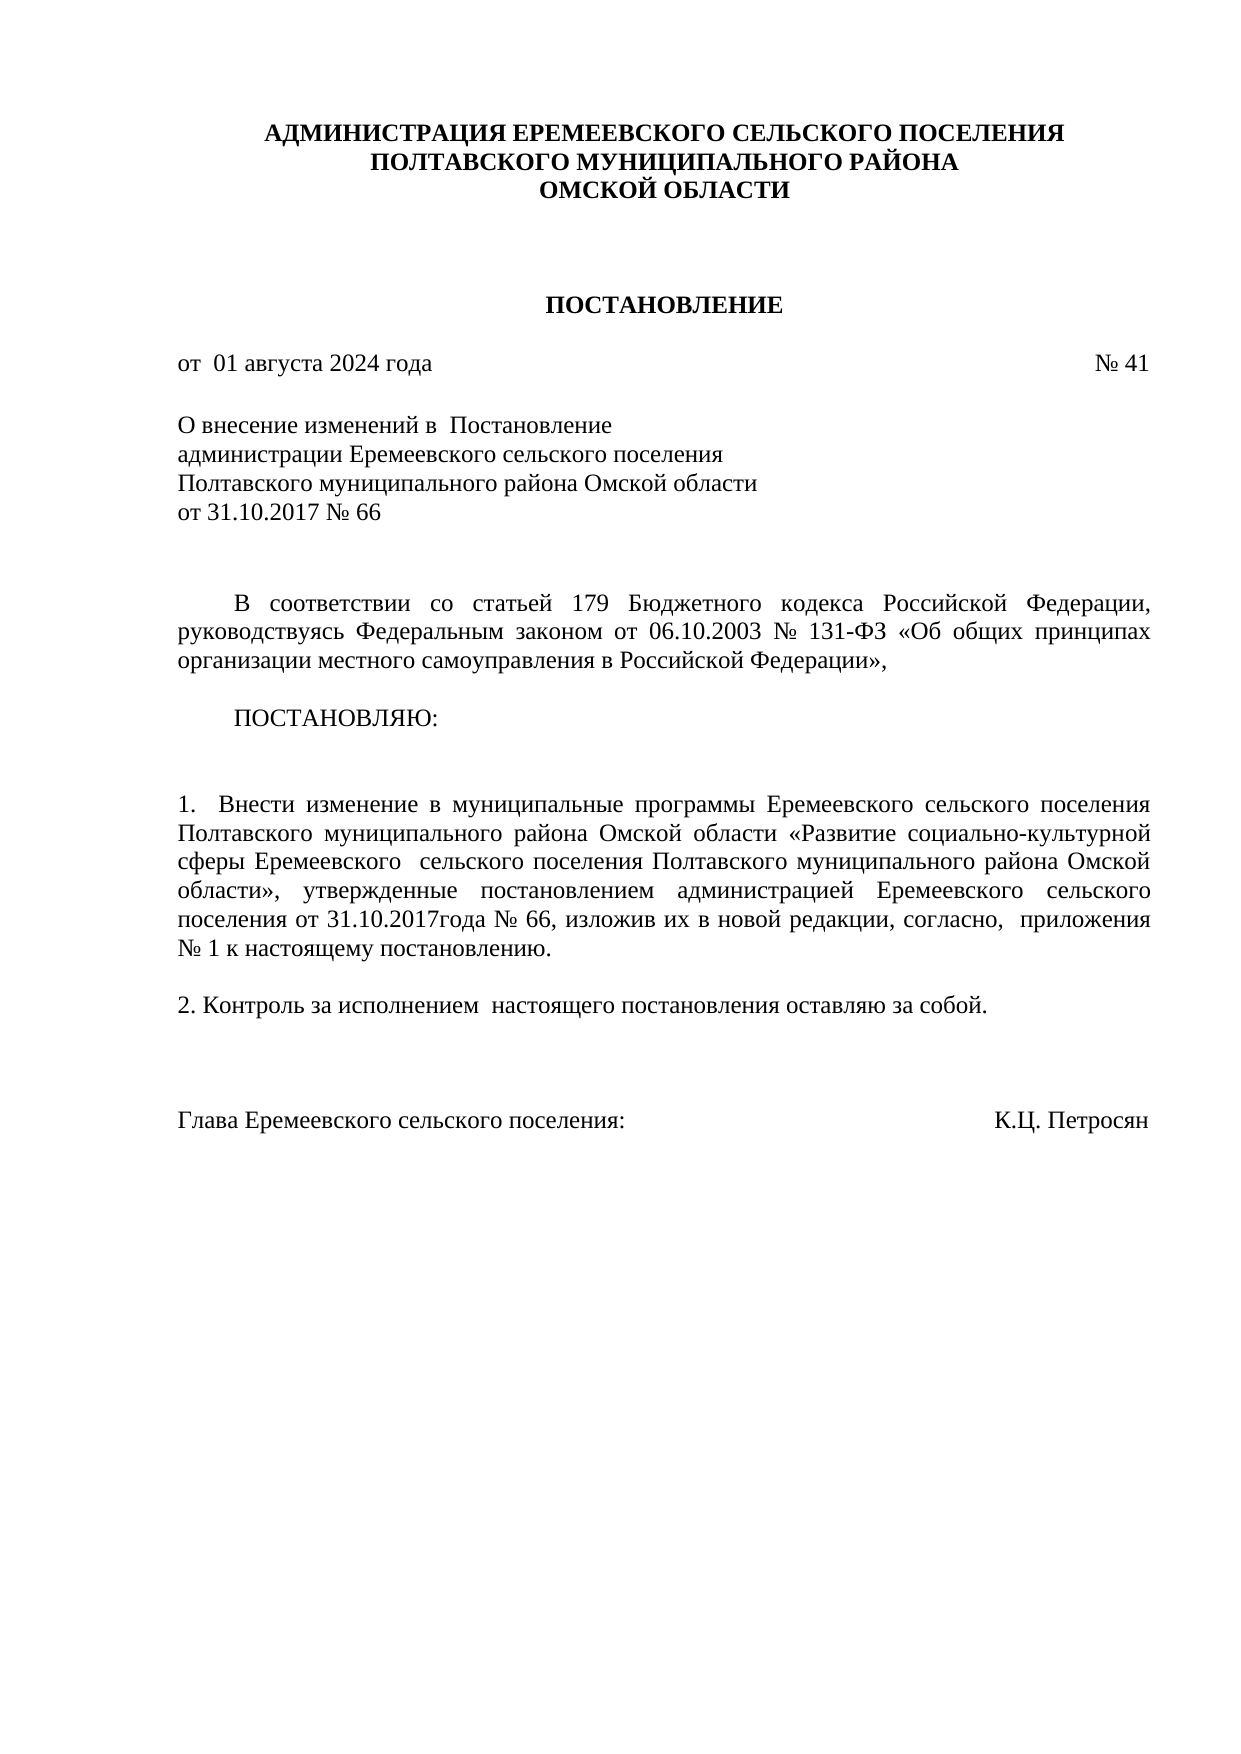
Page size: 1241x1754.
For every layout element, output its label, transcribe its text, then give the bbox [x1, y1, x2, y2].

text Глава Еремеевского сельского поселения: К.Ц. Петросян [177, 1105, 1152, 1134]
title от 01 августа 2024 года № 41 [177, 348, 1152, 377]
text О внесение изменений в Постановление [177, 410, 1152, 439]
text 1. Внести изменение в муниципальные программы Еремеевского сельского поселения Полтавского муниципального района Омской области «Развитие социально-культурной сферы Еремеевского сельского поселения Полтавского муниципального района Омской области», утвержденные постановлением администрацией Еремеевского сельского поселения от 31.10.2017года № 66, изложив их в новой редакции, согласно, приложения № 1 к настоящему постановлению. [177, 789, 1152, 961]
text администрации Еремеевского сельского поселения [177, 439, 1152, 468]
text 2. Контроль за исполнением настоящего постановления оставляю за собой. [177, 990, 1152, 1019]
text АДМИНИСТРАЦИЯ ЕРЕМЕЕВСКОГО СЕЛЬСКОГО ПОСЕЛЕНИЯ ПОЛТАВСКОГО МУНИЦИПАЛЬНОГО РАЙОНА ОМСКОЙ ОБЛАСТИ [177, 118, 1152, 204]
text от 31.10.2017 № 66 [177, 497, 1152, 525]
text ПОСТАНОВЛЯЮ: [177, 703, 1152, 731]
text Полтавского муниципального района Омской области [177, 468, 1152, 497]
title ПОСТАНОВЛЕНИЕ [177, 291, 1152, 319]
text В соответствии со статьей 179 Бюджетного кодекса Российской Федерации, руководствуясь Федеральным законом от 06.10.2003 № 131-ФЗ «Об общих принципах организации местного самоуправления в Российской Федерации», [177, 588, 1152, 674]
